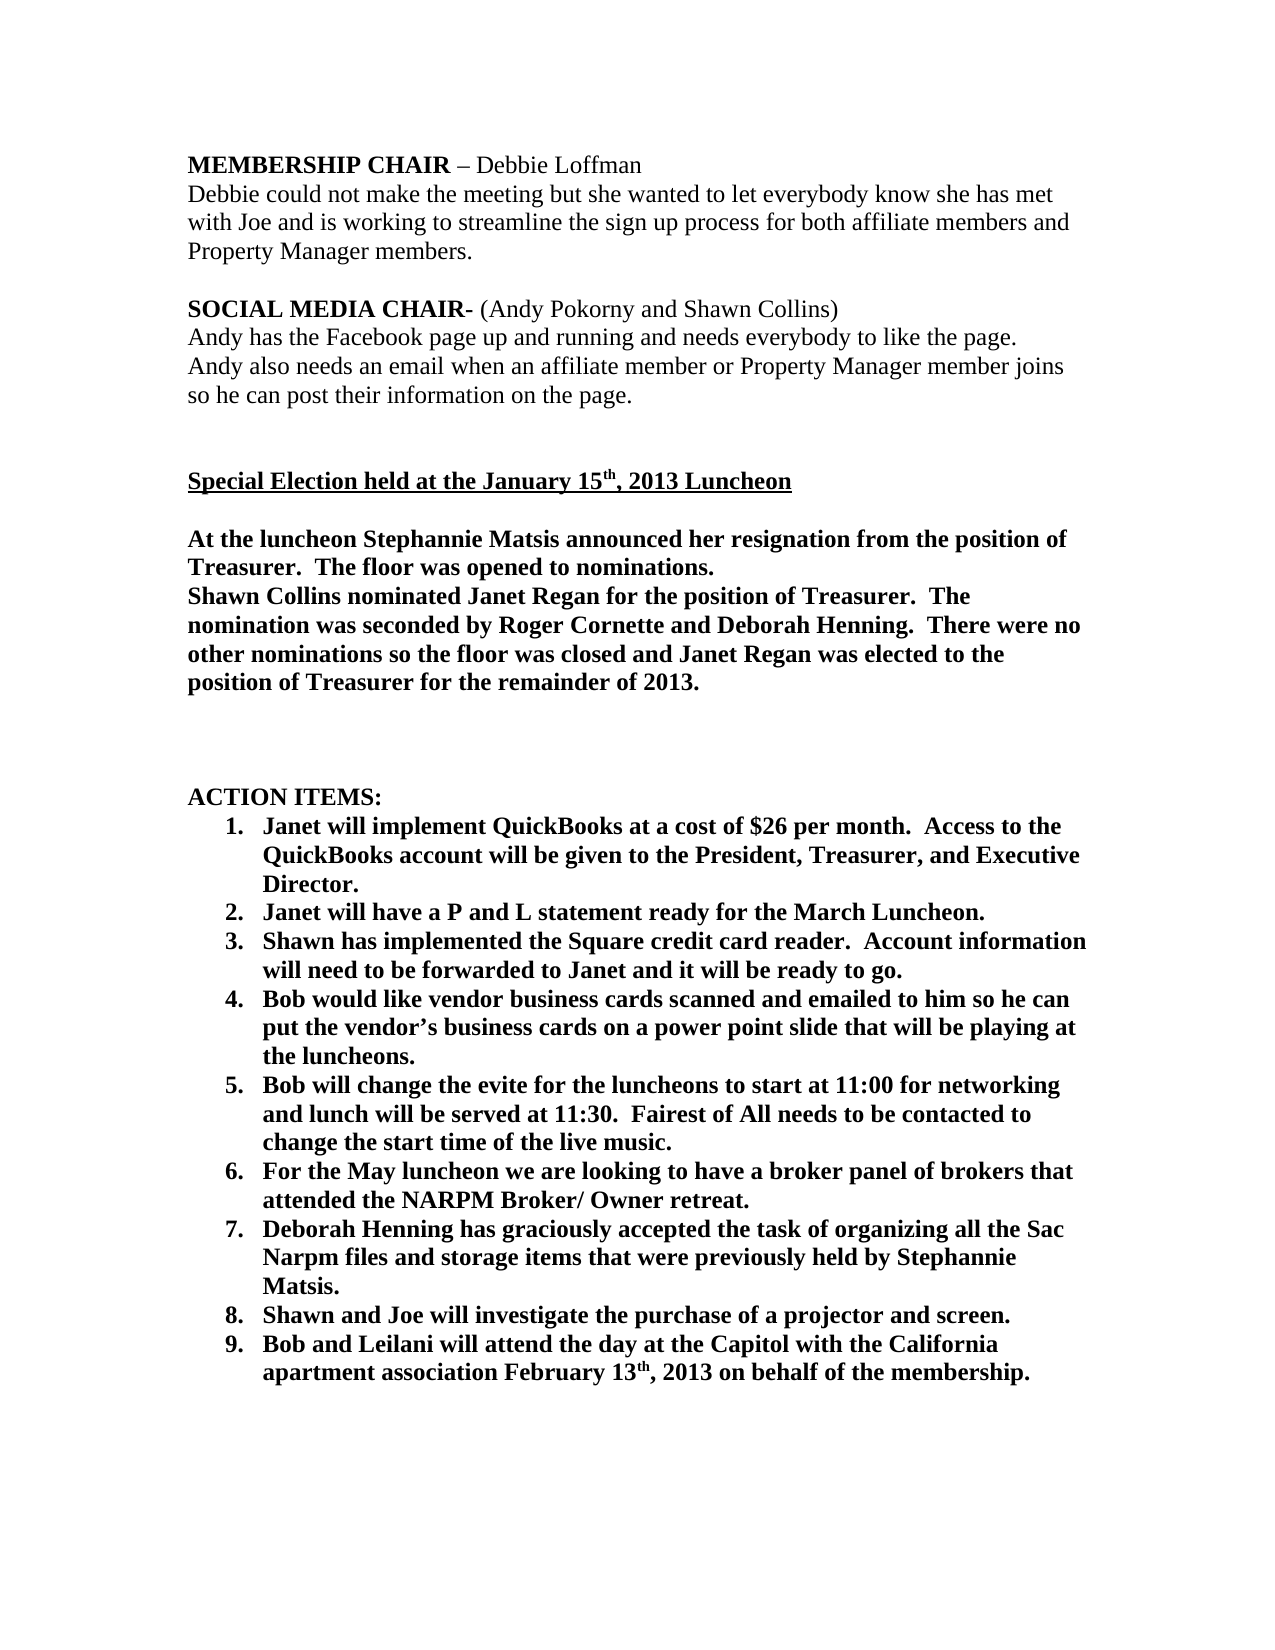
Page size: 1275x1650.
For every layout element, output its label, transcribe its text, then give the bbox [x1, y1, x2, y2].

text SOCIAL MEDIA CHAIR- (Andy Pokorny and Shawn Collins) [187, 294, 1087, 322]
text Shawn Collins nominated Janet Regan for the position of Treasurer. The nomination was seconded by Roger Cornette and Deborah Henning. There were no other nominations so the floor was closed and Janet Regan was elected to the position of Treasurer for the remainder of 2013. [187, 581, 1087, 696]
list Janet will implement QuickBooks at a cost of $26 per month. Access to the QuickBooks account will be given to the President, Treasurer, and Executive Director. [225, 811, 1087, 897]
list Janet will have a P and L statement ready for the March Luncheon. [225, 897, 1087, 926]
list For the May luncheon we are looking to have a broker panel of brokers that attended the NARPM Broker/ Owner retreat. [225, 1156, 1087, 1214]
text Andy has the Facebook page up and running and needs everybody to like the page. [187, 322, 1087, 351]
text At the luncheon Stephannie Matsis announced her resignation from the position of Treasurer. The floor was opened to nominations. [187, 524, 1087, 581]
text Special Election held at the January 15th, 2013 Luncheon [187, 466, 1087, 495]
list Deborah Henning has graciously accepted the task of organizing all the Sac Narpm files and storage items that were previously held by Stephannie Matsis. [225, 1214, 1087, 1300]
text Debbie could not make the meeting but she wanted to let everybody know she has met with Joe and is working to streamline the sign up process for both affiliate members and Property Manager members. [187, 179, 1087, 265]
list Shawn has implemented the Square credit card reader. Account information will need to be forwarded to Janet and it will be ready to go. [225, 926, 1087, 984]
list Bob and Leilani will attend the day at the Capitol with the California apartment association February 13th, 2013 on behalf of the membership. [225, 1329, 1087, 1386]
list Shawn and Joe will investigate the purchase of a projector and screen. [225, 1300, 1087, 1329]
list Bob would like vendor business cards scanned and emailed to him so he can put the vendor’s business cards on a power point slide that will be playing at the luncheons. [225, 984, 1087, 1070]
text ACTION ITEMS: [187, 782, 1087, 811]
text Andy also needs an email when an affiliate member or Property Manager member joins so he can post their information on the page. [187, 351, 1087, 409]
list Bob will change the evite for the luncheons to start at for networking and lunch will be served at . Fairest of All needs to be contacted to change the start time of the live music. [225, 1070, 1087, 1156]
text MEMBERSHIP CHAIR – Debbie Loffman [187, 150, 1087, 179]
